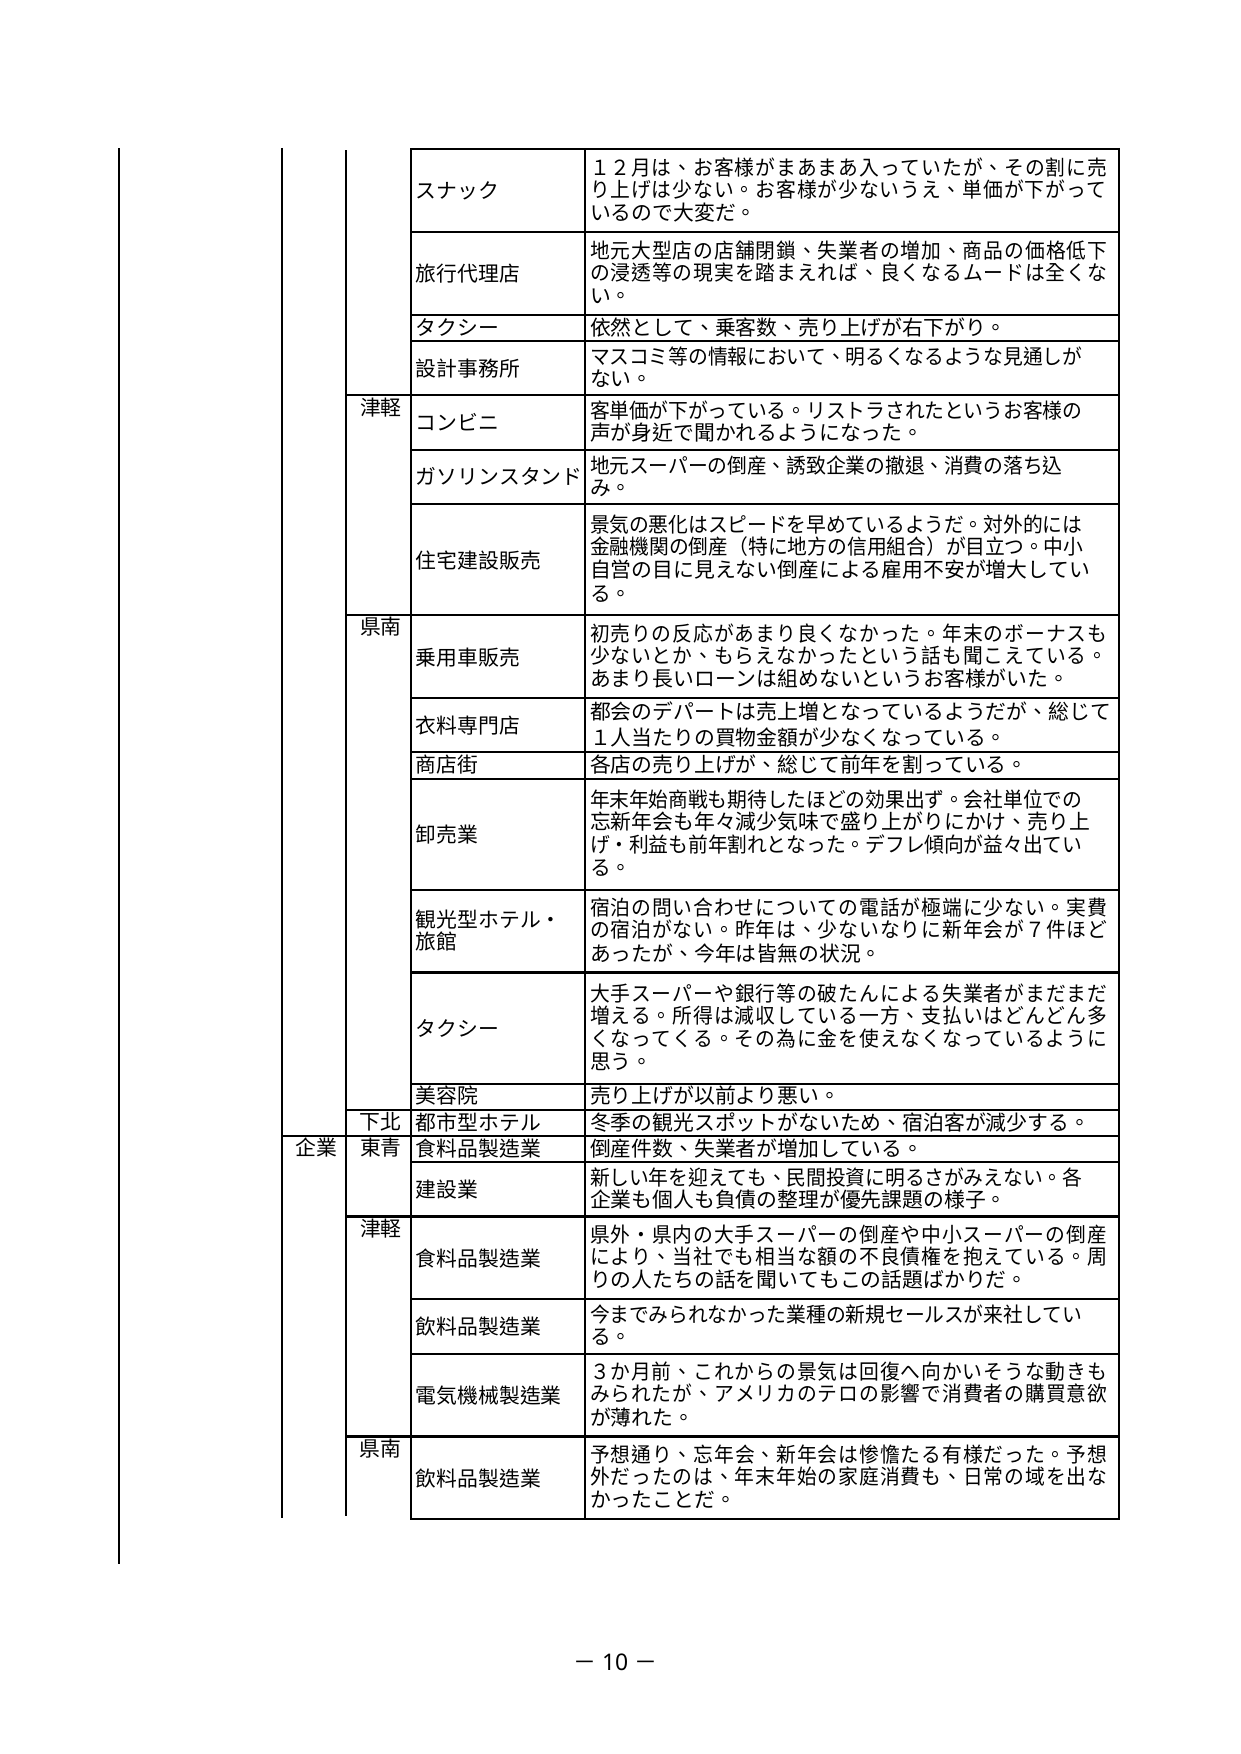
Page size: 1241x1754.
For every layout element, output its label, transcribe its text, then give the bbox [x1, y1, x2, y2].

table_cell 旅行代理店 [412, 233, 584, 314]
table_cell 地元スーパーの倒産、誘致企業の撤退、消費の落ち込 み。 [586, 451, 1118, 503]
table_cell 予想通り、忘年会、新年会は惨憺たる有様だった。予想 外だったのは、年末年始の家庭消費も、日常の域を出な かったことだ。 [586, 1438, 1118, 1518]
table_header [346, 148, 410, 394]
table_cell 宿泊の問い合わせについての電話が極端に少ない。実費 の宿泊がない。昨年は、少ないなりに新年会が７件ほど あったが、今年は皆無の状況。 [586, 891, 1118, 971]
table_cell 電気機械製造業 [412, 1355, 584, 1435]
table_cell 客単価が下がっている。リストラされたというお客様の 声が身近で聞かれるようになった。 [586, 396, 1118, 448]
table_cell 初売りの反応があまり良くなかった。年末のボーナスも 少ないとか、もらえなかったという話も聞こえている。 あまり長いローンは組めないというお客様がいた。 [586, 616, 1118, 697]
table_cell 冬季の観光スポットがないため、宿泊客が減少する。 [586, 1111, 1118, 1135]
table_cell 飲料品製造業 [412, 1438, 584, 1518]
table_cell 津軽 [347, 1218, 410, 1435]
table_cell 今までみられなかった業種の新規セールスが来社してい る。 [586, 1300, 1118, 1352]
table_cell 都市型ホテル [412, 1111, 584, 1135]
table_cell タクシー [412, 316, 584, 340]
table_cell 都会のデパートは売上増となっているようだが、総じて １人当たりの買物金額が少なくなっている。 [586, 699, 1118, 751]
table_cell 美容院 [412, 1085, 584, 1109]
table_cell 観光型ホテル・旅館 [412, 891, 584, 971]
table_cell 景気の悪化はスピードを早めているようだ。対外的には 金融機関の倒産（特に地方の信用組合）が目立つ。中小 自営の目に見えない倒産による雇用不安が増大している。 [586, 505, 1118, 614]
table_cell 食料品製造業 [412, 1218, 584, 1298]
table_cell 企業 [283, 1137, 346, 1518]
table_cell ３か月前、これからの景気は回復へ向かいそうな動きも みられたが、アメリカのテロの影響で消費者の購買意欲 が薄れた。 [586, 1355, 1118, 1435]
table_cell 新しい年を迎えても、民間投資に明るさがみえない。各 企業も個人も負債の整理が優先課題の様子。 [586, 1163, 1118, 1215]
table_header [283, 148, 346, 1135]
table_cell 県外・県内の大手スーパーの倒産や中小スーパーの倒産 により、当社でも相当な額の不良債権を抱えている。周 りの人たちの話を聞いてもこの話題ばかりだ。 [586, 1218, 1118, 1298]
table_cell コンビニ [412, 396, 584, 448]
table_cell 地元大型店の店舗閉鎖、失業者の増加、商品の価格低下 の浸透等の現実を踏まえれば、良くなるムードは全くな い。 [586, 233, 1118, 314]
table_cell マスコミ等の情報において、明るくなるような見通しが ない。 [586, 342, 1118, 394]
table_cell 住宅建設販売 [412, 505, 584, 614]
table_cell 設計事務所 [412, 342, 584, 394]
table_cell 東青 [347, 1137, 410, 1215]
table_cell タクシー [412, 974, 584, 1082]
table_cell 下北 [347, 1111, 410, 1135]
table_cell 年末年始商戦も期待したほどの効果出ず。会社単位での 忘新年会も年々減少気味で盛り上がりにかけ、売り上げ・利益も前年割れとなった。デフレ傾向が益々出てい る。 [586, 780, 1118, 888]
table_cell 建設業 [412, 1163, 584, 1215]
table_cell 乗用車販売 [412, 616, 584, 697]
table_cell 津軽 [347, 396, 410, 614]
table_cell 卸売業 [412, 780, 584, 888]
table_cell 県南 [347, 616, 410, 1109]
table_cell 各店の売り上げが、総じて前年を割っている。 [586, 753, 1118, 777]
table_cell 衣料専門店 [412, 699, 584, 751]
table_cell 飲料品製造業 [412, 1300, 584, 1352]
table_cell 県南 [346, 1438, 410, 1518]
table_cell ガソリンスタンド [412, 451, 584, 503]
table_header スナック [412, 150, 584, 231]
table_cell 大手スーパーや銀行等の破たんによる失業者がまだまだ 増える。所得は減収している一方、支払いはどんどん多 くなってくる。その為に金を使えなくなっているように 思う。 [586, 974, 1118, 1082]
table_cell 商店街 [412, 753, 584, 777]
table_cell 食料品製造業 [412, 1137, 584, 1161]
table_cell 倒産件数、失業者が増加している。 [586, 1137, 1118, 1161]
table_cell 売り上げが以前より悪い。 [586, 1085, 1118, 1109]
table_header １２月は、お客様がまあまあ入っていたが、その割に売 り上げは少ない。お客様が少ないうえ、単価が下がって いるので大変だ。 [586, 150, 1118, 231]
table_cell 依然として、乗客数、売り上げが右下がり。 [586, 316, 1118, 340]
